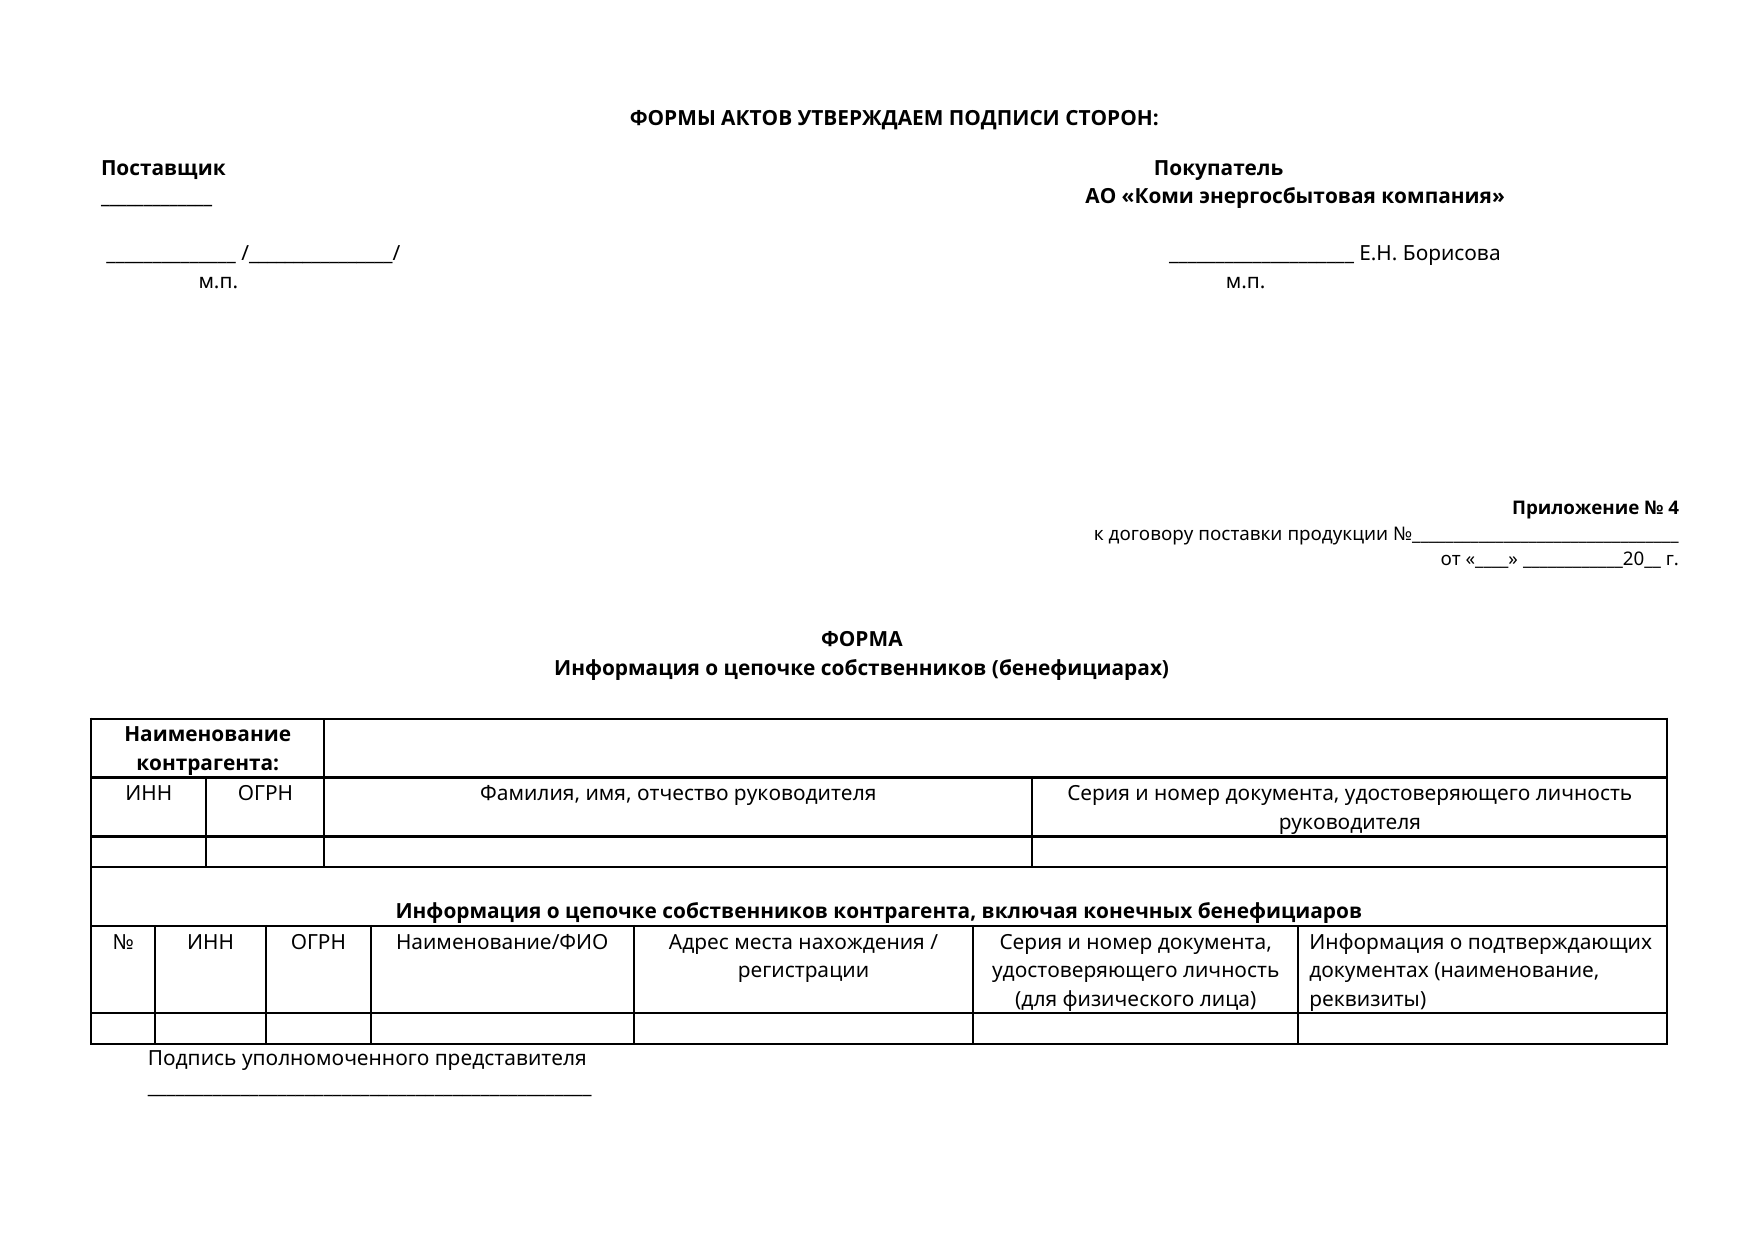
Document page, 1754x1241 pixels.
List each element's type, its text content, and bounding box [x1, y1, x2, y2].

table_cell ИНН [156, 927, 265, 1012]
table_cell ИНН [92, 779, 205, 835]
table_cell [92, 838, 205, 866]
text Подпись уполномоченного представителя [44, 738, 1679, 1071]
table_cell [974, 1014, 1297, 1043]
table_header Поставщик _____________ ______________ /________________/ м.п. [90, 153, 765, 316]
table_cell ОГРН [207, 779, 323, 835]
table_header Покупатель АО «Коми энергосбытовая компания» ____________________ Е.Н. Борисова м.п. [765, 153, 1666, 316]
table_cell Серия и номер документа, удостоверяющего личность руководителя [1033, 779, 1666, 835]
table_cell [207, 838, 323, 866]
table_header Наименование контрагента: [92, 720, 323, 776]
table_cell № [92, 927, 154, 1012]
table_cell Наименование/ФИО [372, 927, 633, 1012]
table_cell ОГРН [267, 927, 370, 1012]
text ________________________________________________ [148, 1071, 1679, 1099]
table_cell Серия и номер документа, удостоверяющего личность (для физического лица) [974, 927, 1297, 1012]
table_cell Информация о цепочке собственников контрагента, включая конечных бенефициаров [92, 868, 1666, 925]
table_header [325, 720, 1666, 776]
table_cell [92, 1014, 154, 1043]
text Приложение № 4 [44, 494, 1679, 520]
table_cell [325, 838, 1031, 866]
text к договору поставки продукции №________________________________ [44, 520, 1679, 545]
table_cell [1033, 838, 1666, 866]
table_cell [156, 1014, 265, 1043]
table_cell Информация о подтверждающих документах (наименование, реквизиты) [1299, 927, 1666, 1012]
table_cell [267, 1014, 370, 1043]
text Информация о цепочке собственников (бенефициарах) [44, 653, 1679, 681]
table_cell Адрес места нахождения / регистрации [635, 927, 972, 1012]
text ФОРМА [44, 624, 1679, 653]
table_cell [372, 1014, 633, 1043]
text от «____» ____________20__ г. [44, 545, 1679, 571]
table_cell [1299, 1014, 1666, 1043]
text ФОРМЫ АКТОВ УТВЕРЖДАЕМ ПОДПИСИ СТОРОН: [44, 103, 1679, 132]
table_cell Фамилия, имя, отчество руководителя [325, 779, 1031, 835]
table_cell [635, 1014, 972, 1043]
